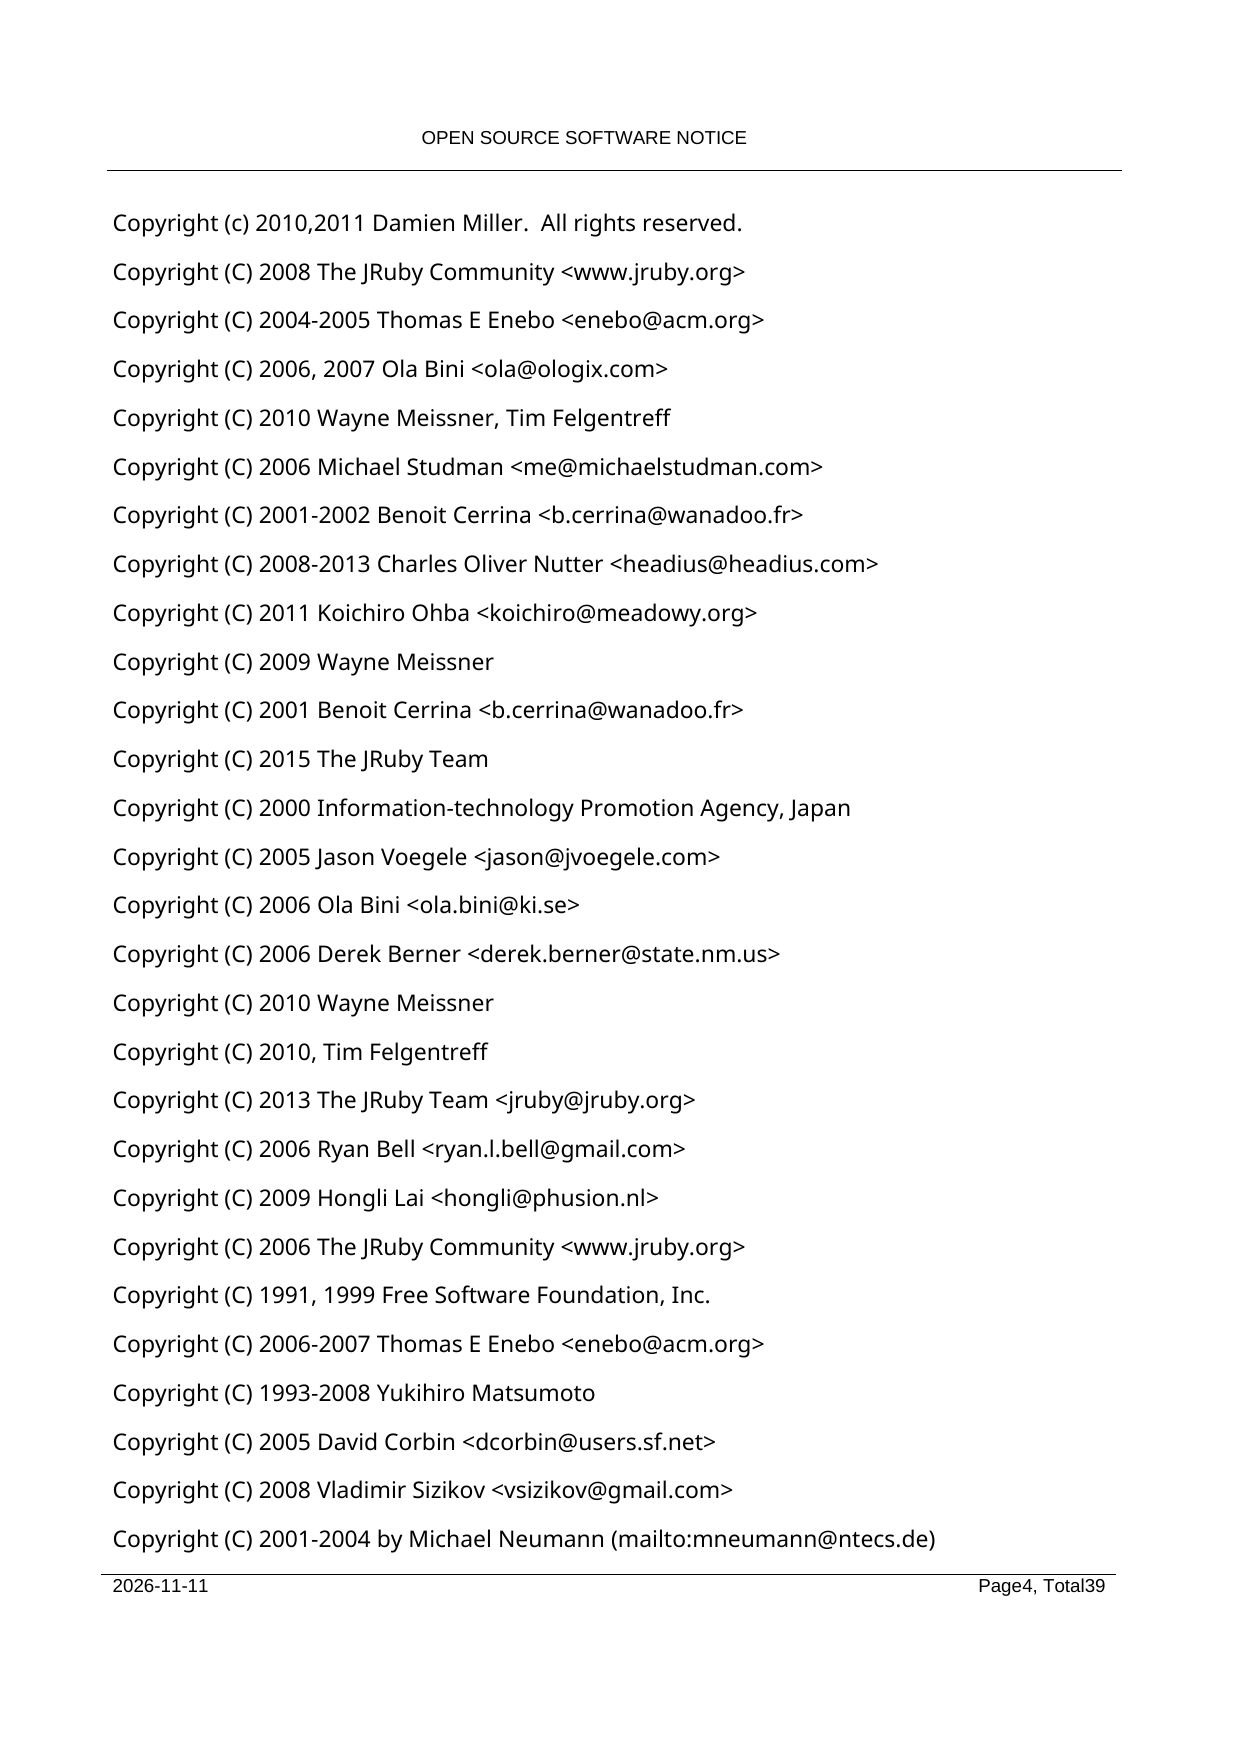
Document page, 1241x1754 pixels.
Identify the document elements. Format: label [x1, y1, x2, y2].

text [112, 206, 1128, 1555]
